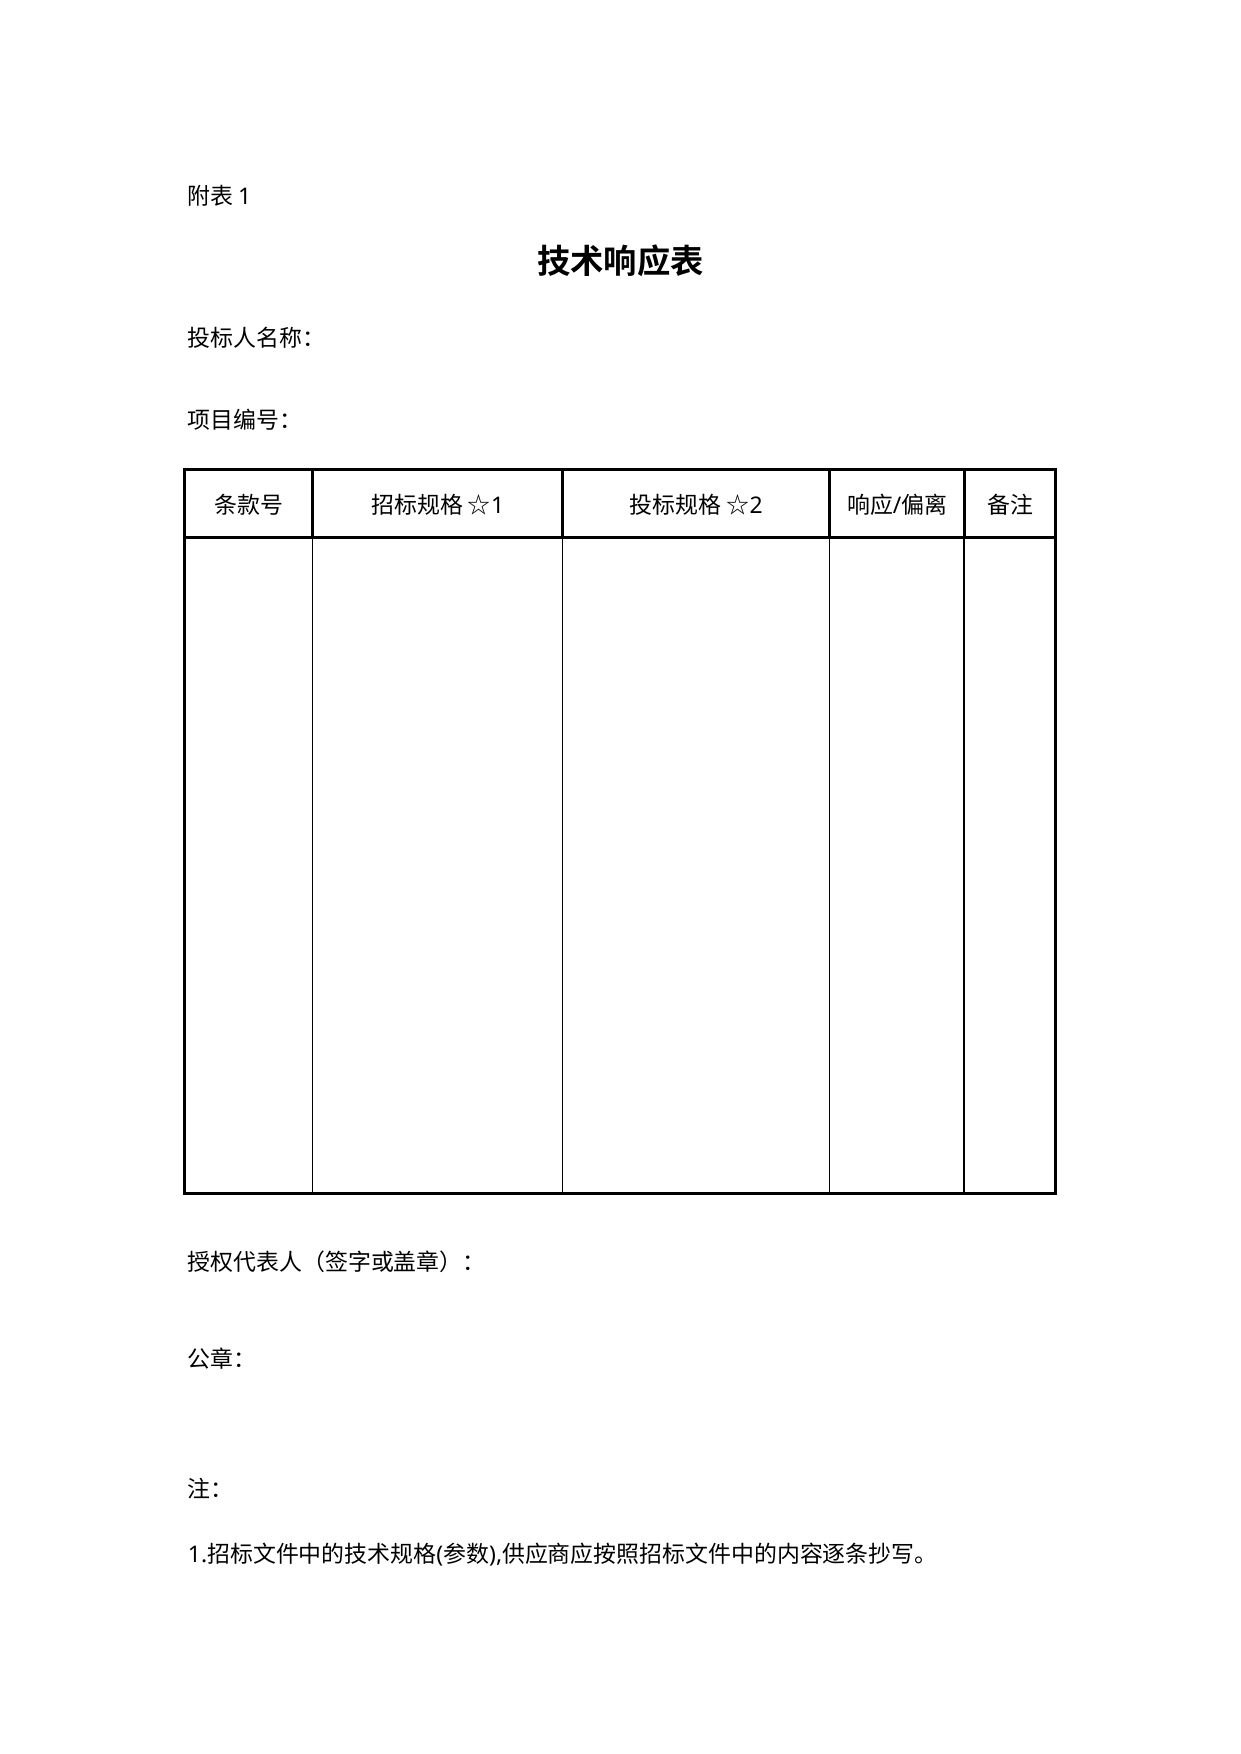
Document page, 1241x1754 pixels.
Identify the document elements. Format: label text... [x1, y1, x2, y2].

text 注： [187, 1455, 1053, 1520]
text 技术响应表 [187, 227, 1053, 292]
table_cell [563, 539, 829, 1192]
table_header 响应/偏离 [831, 471, 963, 536]
table_cell [186, 539, 312, 1192]
text 附表1 [187, 162, 1053, 227]
text 授权代表人（签字或盖章）： [187, 1228, 1053, 1293]
table_header 招标规格 ☆1 [314, 471, 561, 536]
table_header 备注 [966, 471, 1054, 536]
table_cell [830, 539, 963, 1192]
table_header 条款号 [186, 471, 311, 536]
table_cell [313, 539, 562, 1192]
text 公章： [187, 1325, 1053, 1390]
text 1.招标文件中的技术规格(参数),供应商应按照招标文件中的内容逐条抄写。 [188, 1520, 1053, 1585]
text 投标人名称： [187, 304, 1053, 369]
text 项目编号： [187, 386, 1053, 451]
table_cell [965, 539, 1054, 1192]
table_header 投标规格 ☆2 [564, 471, 828, 536]
